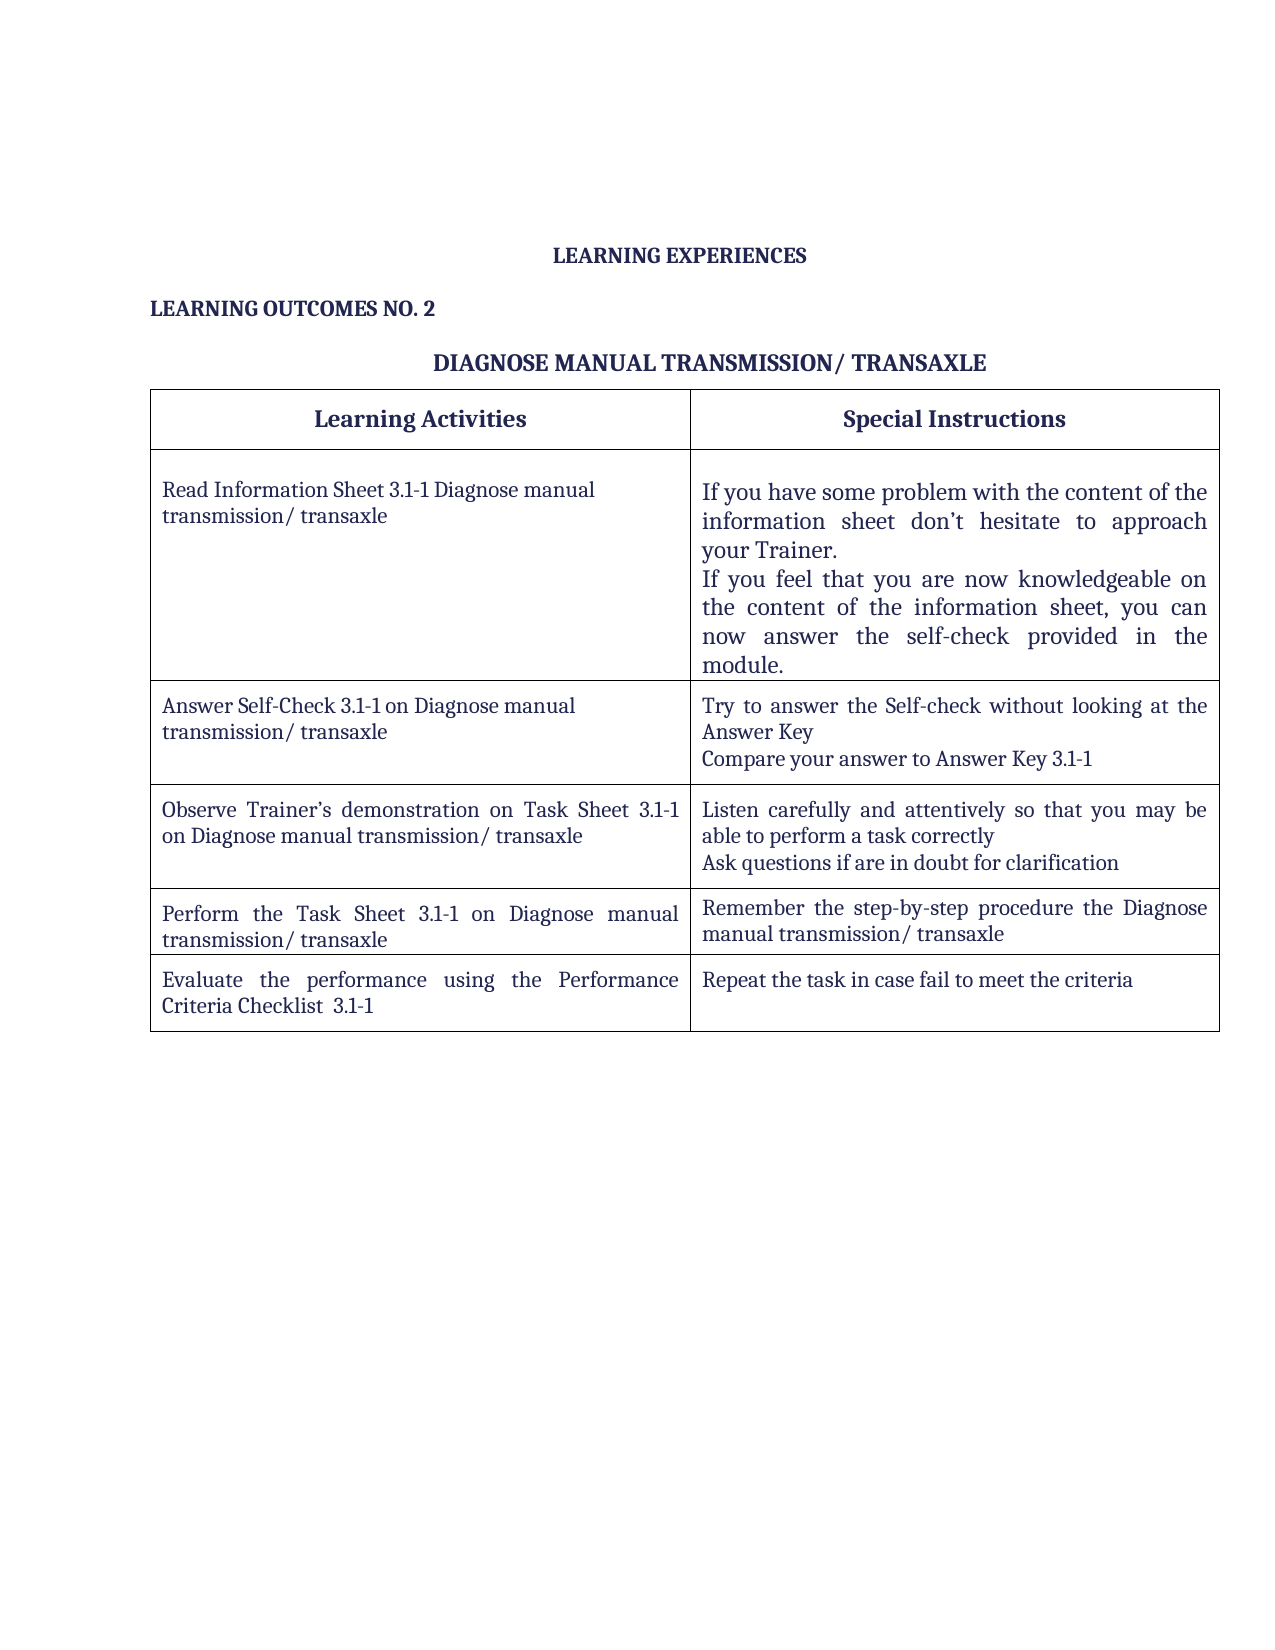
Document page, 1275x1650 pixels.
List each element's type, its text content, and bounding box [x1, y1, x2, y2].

table_cell Answer Self-Check 3.1-1 on Diagnose manual transmission/ transaxle [151, 681, 690, 784]
table_header Learning Activities [151, 390, 690, 449]
table_header Special Instructions [691, 390, 1219, 449]
table_cell If you have some problem with the content of the information sheet don’t hesitate to approach your Trainer. If you feel that you are now knowledgeable on the content of the information sheet, you can now answer the self-check provided in the module. [691, 450, 1219, 679]
text LEARNING OUTCOMES NO. 2 [150, 296, 1209, 322]
table_cell Listen carefully and attentively so that you may be able to perform a task correctly Ask questions if are in doubt for clarification [691, 785, 1219, 888]
table_cell Evaluate the performance using the Performance Criteria Checklist 3.1-1 [151, 955, 690, 1031]
text DIAGNOSE MANUAL TRANSMISSION/ TRANSAXLE [150, 348, 1209, 377]
table_cell Perform the Task Sheet 3.1-1 on Diagnose manual transmission/ transaxle [151, 889, 690, 953]
table_cell Repeat the task in case fail to meet the criteria [691, 955, 1219, 1031]
table_cell Remember the step-by-step procedure the Diagnose manual transmission/ transaxle [691, 889, 1219, 953]
text LEARNING EXPERIENCES [150, 243, 1209, 269]
table_cell Try to answer the Self-check without looking at the Answer Key Compare your answer to Answer Key 3.1-1 [691, 681, 1219, 784]
table_cell Read Information Sheet 3.1-1 Diagnose manual transmission/ transaxle [151, 450, 690, 679]
table_cell Observe Trainer’s demonstration on Task Sheet 3.1-1 on Diagnose manual transmission/ transaxle [151, 785, 690, 888]
